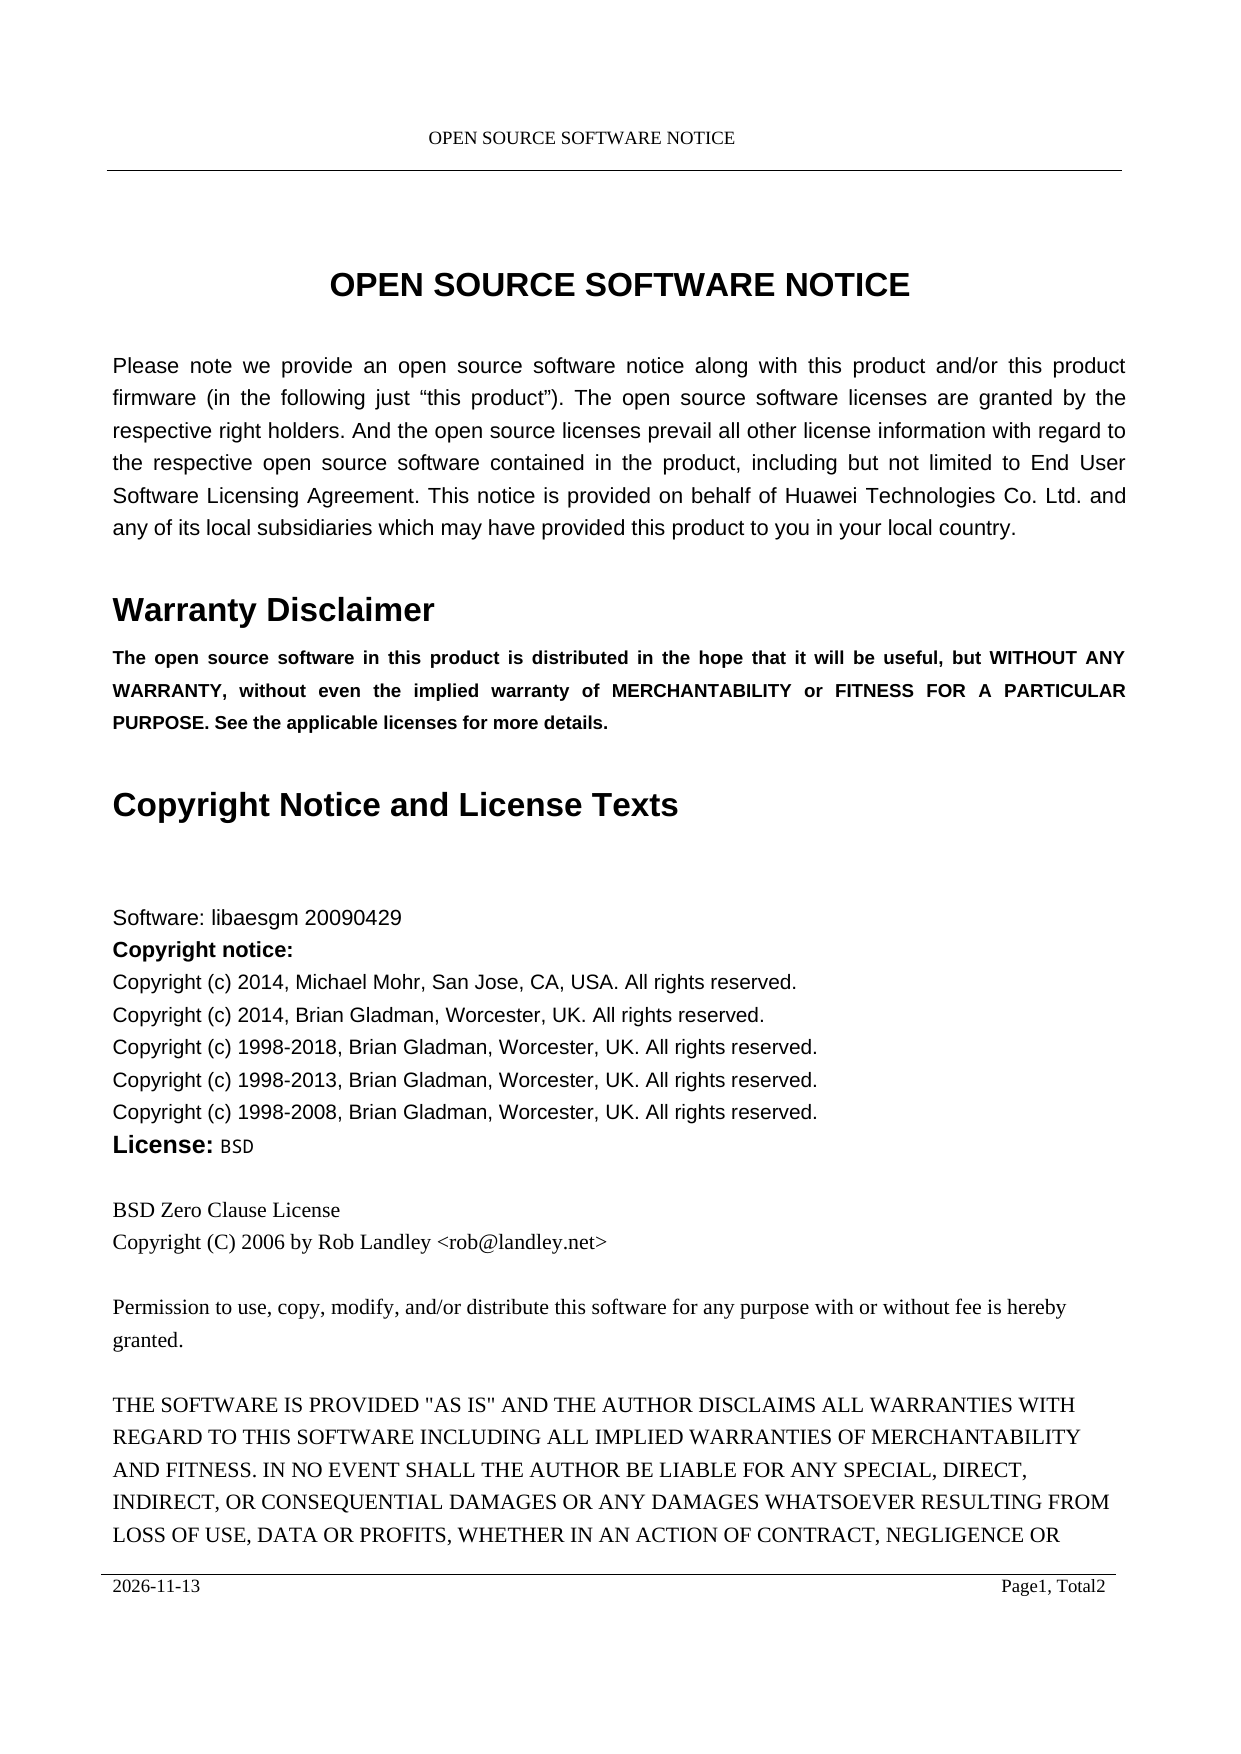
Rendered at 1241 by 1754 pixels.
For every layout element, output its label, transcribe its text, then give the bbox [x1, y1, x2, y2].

text Please note we provide an open source software notice along with this product and/or this product firmware (in the following just “this product”). The open source software licenses are granted by the respective right holders. And the open source licenses prevail all other license information with regard to the respective open source software contained in the product, including but not limited to End User Software Licensing Agreement. This notice is provided on behalf of Huawei Technologies Co. Ltd. and any of its local subsidiaries which may have provided this product to you in your local country. [112, 349, 1128, 544]
text OPEN SOURCE SOFTWARE NOTICE [112, 251, 1128, 316]
text Copyright (c) 1998-2013, Brian Gladman, Worcester, UK. All rights reserved. [112, 1063, 1128, 1096]
text The open source software in this product is distributed in the hope that it will be useful, but WITHOUT ANY WARRANTY, without even the implied warranty of MERCHANTABILITY or FITNESS FOR A PARTICULAR PURPOSE. See the applicable licenses for more details. [112, 641, 1128, 739]
text Copyright (c) 1998-2008, Brian Gladman, Worcester, UK. All rights reserved. [112, 1096, 1128, 1128]
text Copyright Notice and License Texts [112, 771, 1128, 836]
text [112, 1128, 1128, 1551]
text Copyright (c) 2014, Brian Gladman, Worcester, UK. All rights reserved. [112, 998, 1128, 1031]
text Copyright (c) 2014, Michael Mohr, San Jose, CA, USA. All rights reserved. [112, 966, 1128, 998]
text Copyright notice: [112, 933, 1128, 966]
text Warranty Disclaimer [112, 576, 1128, 641]
text Software: libaesgm 20090429 [112, 901, 1128, 933]
text Copyright (c) 1998-2018, Brian Gladman, Worcester, UK. All rights reserved. [112, 1031, 1128, 1063]
